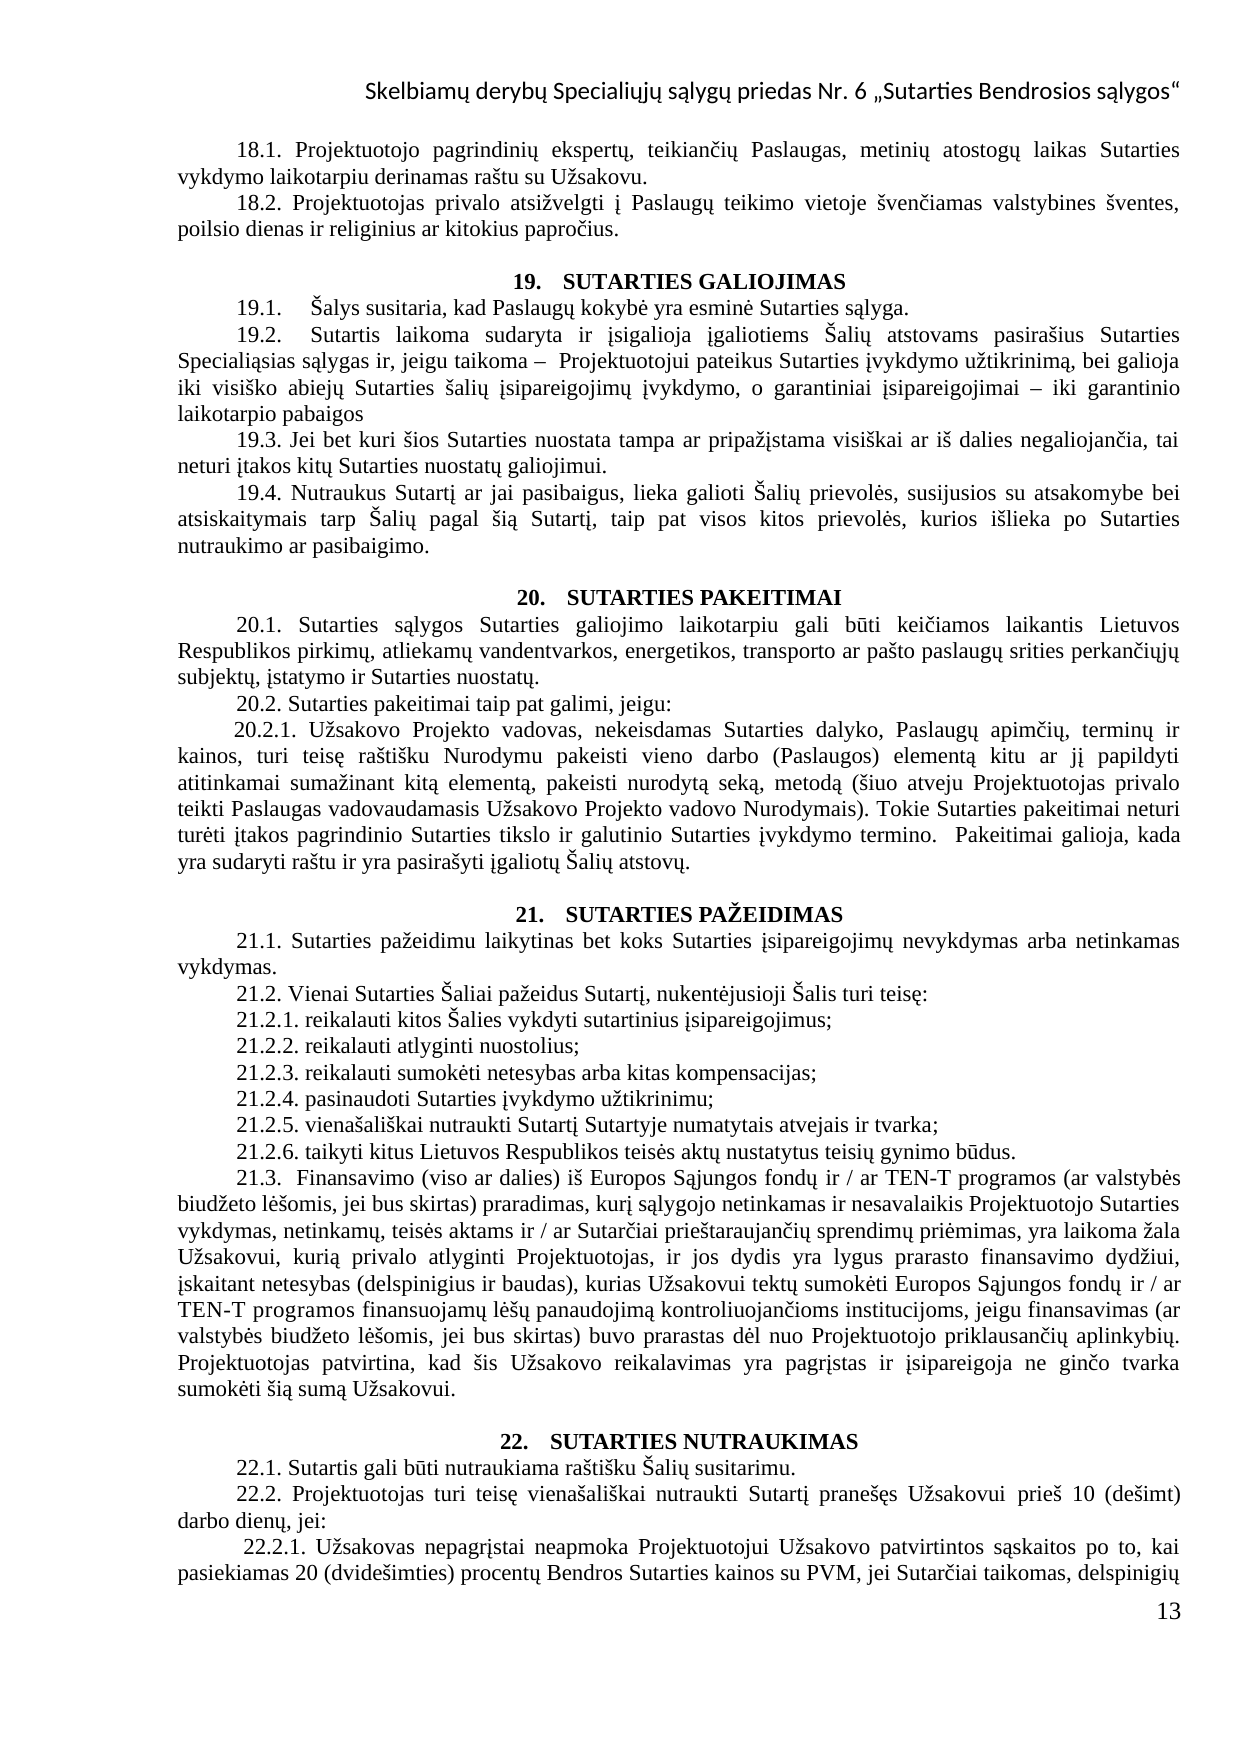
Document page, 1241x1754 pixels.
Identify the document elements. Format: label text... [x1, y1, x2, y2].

text 21.2.5. vienašališkai nutraukti Sutartį Sutartyje numatytais atvejais ir tvarka; [236, 1111, 1181, 1138]
text 22.1. Sutartis gali būti nutraukiama raštišku Šalių susitarimu. [177, 1454, 1181, 1480]
text 21.2.1. reikalauti kitos Šalies vykdyti sutartinius įsipareigojimus; [236, 1006, 1181, 1032]
text 20.1. Sutarties sąlygos Sutarties galiojimo laikotarpiu gali būti keičiamos laikantis Lietuvos Respublikos pirkimų, atliekamų vandentvarkos, energetikos, transporto ar pašto paslaugų srities perkančiųjų subjektų, įstatymo ir Sutarties nuostatų. [177, 611, 1181, 690]
list Šalys susitaria, kad Paslaugų kokybė yra esminė Sutarties sąlyga. [177, 294, 1181, 321]
text 21.2.4. pasinaudoti Sutarties įvykdymo užtikrinimu; [236, 1085, 1181, 1111]
text 21.3. Finansavimo (viso ar dalies) iš Europos Sąjungos fondų ir / ar TEN-T programos (ar valstybės biudžeto lėšomis, jei bus skirtas) praradimas, kurį sąlygojo netinkamas ir nesavalaikis Projektuotojo Sutarties vykdymas, netinkamų, teisės aktams ir / ar Sutarčiai prieštaraujančių sprendimų priėmimas, yra laikoma žala Užsakovui, kurią privalo atlyginti Projektuotojas, ir jos dydis yra lygus prarasto finansavimo dydžiui, įskaitant netesybas (delspinigius ir baudas), kurias Užsakovui tektų sumokėti Europos Sąjungos fondų ir / ar TEN-T programos finansuojamų lėšų panaudojimą kontroliuojančioms institucijoms, jeigu finansavimas (ar valstybės biudžeto lėšomis, jei bus skirtas) buvo prarastas dėl nuo Projektuotojo priklausančių aplinkybių. Projektuotojas patvirtina, kad šis Užsakovo reikalavimas yra pagrįstas ir įsipareigoja ne ginčo tvarka sumokėti šią sumą Užsakovui. [177, 1164, 1181, 1401]
text 20.2.1. Užsakovo Projekto vadovas, nekeisdamas Sutarties dalyko, Paslaugų apimčių, terminų ir kainos, turi teisę raštišku Nurodymu pakeisti vieno darbo (Paslaugos) elementą kitu ar jį papildyti atitinkamai sumažinant kitą elementą, pakeisti nurodytą seką, metodą (šiuo atveju Projektuotojas privalo teikti Paslaugas vadovaudamasis Užsakovo Projekto vadovo Nurodymais). Tokie Sutarties pakeitimai neturi turėti įtakos pagrindinio Sutarties tikslo ir galutinio Sutarties įvykdymo termino. Pakeitimai galioja, kada yra sudaryti raštu ir yra pasirašyti įgaliotų Šalių atstovų. [177, 716, 1181, 874]
text 18.1. Projektuotojo pagrindinių ekspertų, teikiančių Paslaugas, metinių atostogų laikas Sutarties vykdymo laikotarpiu derinamas raštu su Užsakovu. [177, 136, 1181, 189]
list SUTARTIES GALIOJIMAS [177, 268, 1181, 294]
text 20.2. Sutarties pakeitimai taip pat galimi, jeigu: [177, 690, 1181, 716]
text 22.2. Projektuotojas turi teisę vienašališkai nutraukti Sutartį pranešęs Užsakovui prieš 10 (dešimt) darbo dienų, jei: [177, 1480, 1181, 1533]
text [177, 1533, 1181, 1586]
text 21.1. Sutarties pažeidimu laikytinas bet koks Sutarties įsipareigojimų nevykdymas arba netinkamas vykdymas. [177, 927, 1181, 980]
title SUTARTIES NUTRAUKIMAS [177, 1428, 1181, 1454]
text 21.2. Vienai Sutarties Šaliai pažeidus Sutartį, nukentėjusioji Šalis turi teisę: [177, 980, 1181, 1006]
text 21.2.3. reikalauti sumokėti netesybas arba kitas kompensacijas; [236, 1059, 1181, 1085]
text 21.2.2. reikalauti atlyginti nuostolius; [236, 1032, 1181, 1059]
text 21.2.6. taikyti kitus Lietuvos Respublikos teisės aktų nustatytus teisių gynimo būdus. [236, 1138, 1181, 1164]
text 19.4. Nutraukus Sutartį ar jai pasibaigus, lieka galioti Šalių prievolės, susijusios su atsakomybe bei atsiskaitymais tarp Šalių pagal šią Sutartį, taip pat visos kitos prievolės, kurios išlieka po Sutarties nutraukimo ar pasibaigimo. [177, 479, 1181, 558]
list Sutartis laikoma sudaryta ir įsigalioja įgaliotiems Šalių atstovams pasirašius Sutarties Specialiąsias sąlygas ir, jeigu taikoma – Projektuotojui pateikus Sutarties įvykdymo užtikrinimą, bei galioja iki visiško abiejų Sutarties šalių įsipareigojimų įvykdymo, o garantiniai įsipareigojimai – iki garantinio laikotarpio pabaigos [177, 321, 1181, 426]
title SUTARTIES PAKEITIMAI [177, 584, 1181, 611]
text 19.3. Jei bet kuri šios Sutarties nuostata tampa ar pripažįstama visiškai ar iš dalies negaliojančia, tai neturi įtakos kitų Sutarties nuostatų galiojimui. [177, 426, 1181, 479]
title SUTARTIES PAŽEIDIMAS [177, 901, 1181, 927]
text 18.2. Projektuotojas privalo atsižvelgti į Paslaugų teikimo vietoje švenčiamas valstybines šventes, poilsio dienas ir religinius ar kitokius papročius. [177, 189, 1181, 242]
